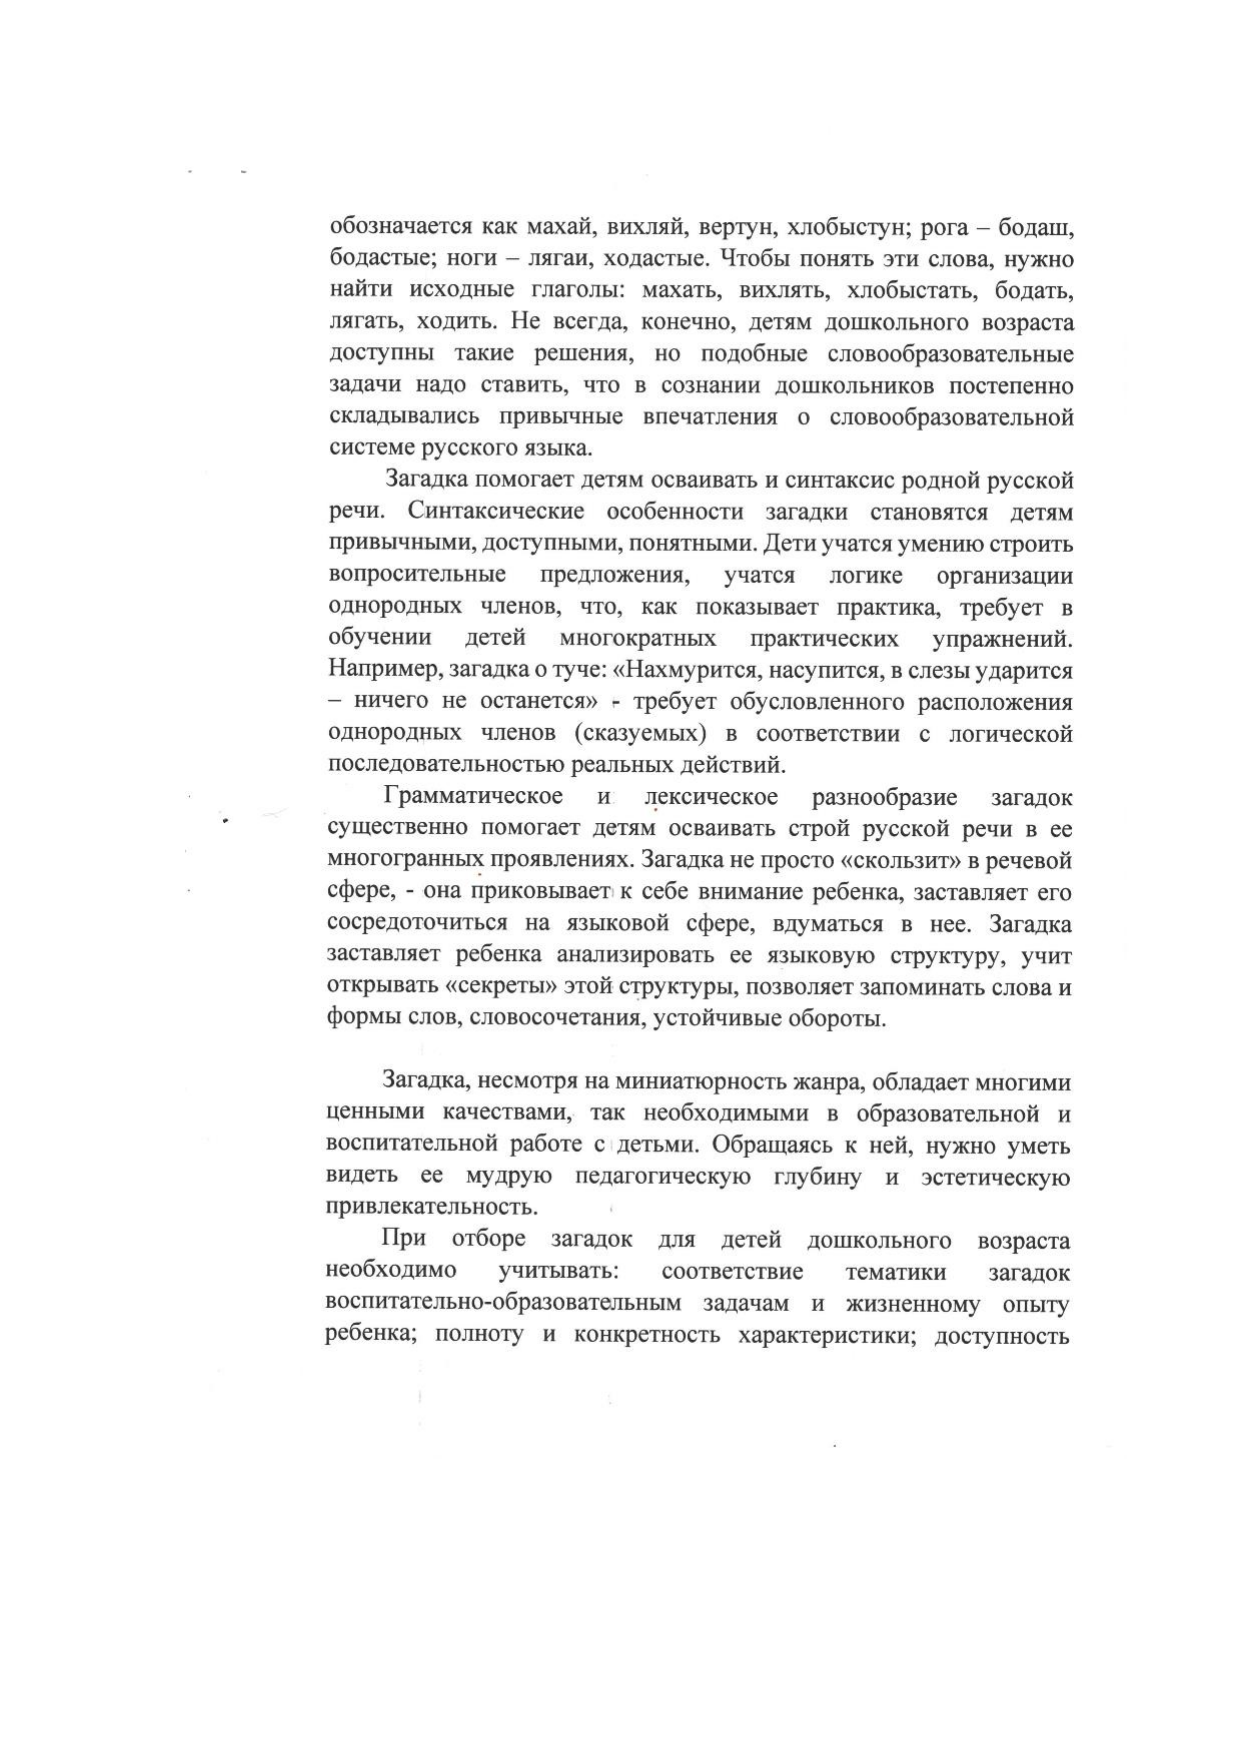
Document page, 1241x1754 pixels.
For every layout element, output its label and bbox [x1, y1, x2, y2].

picture [177, 118, 1151, 1459]
